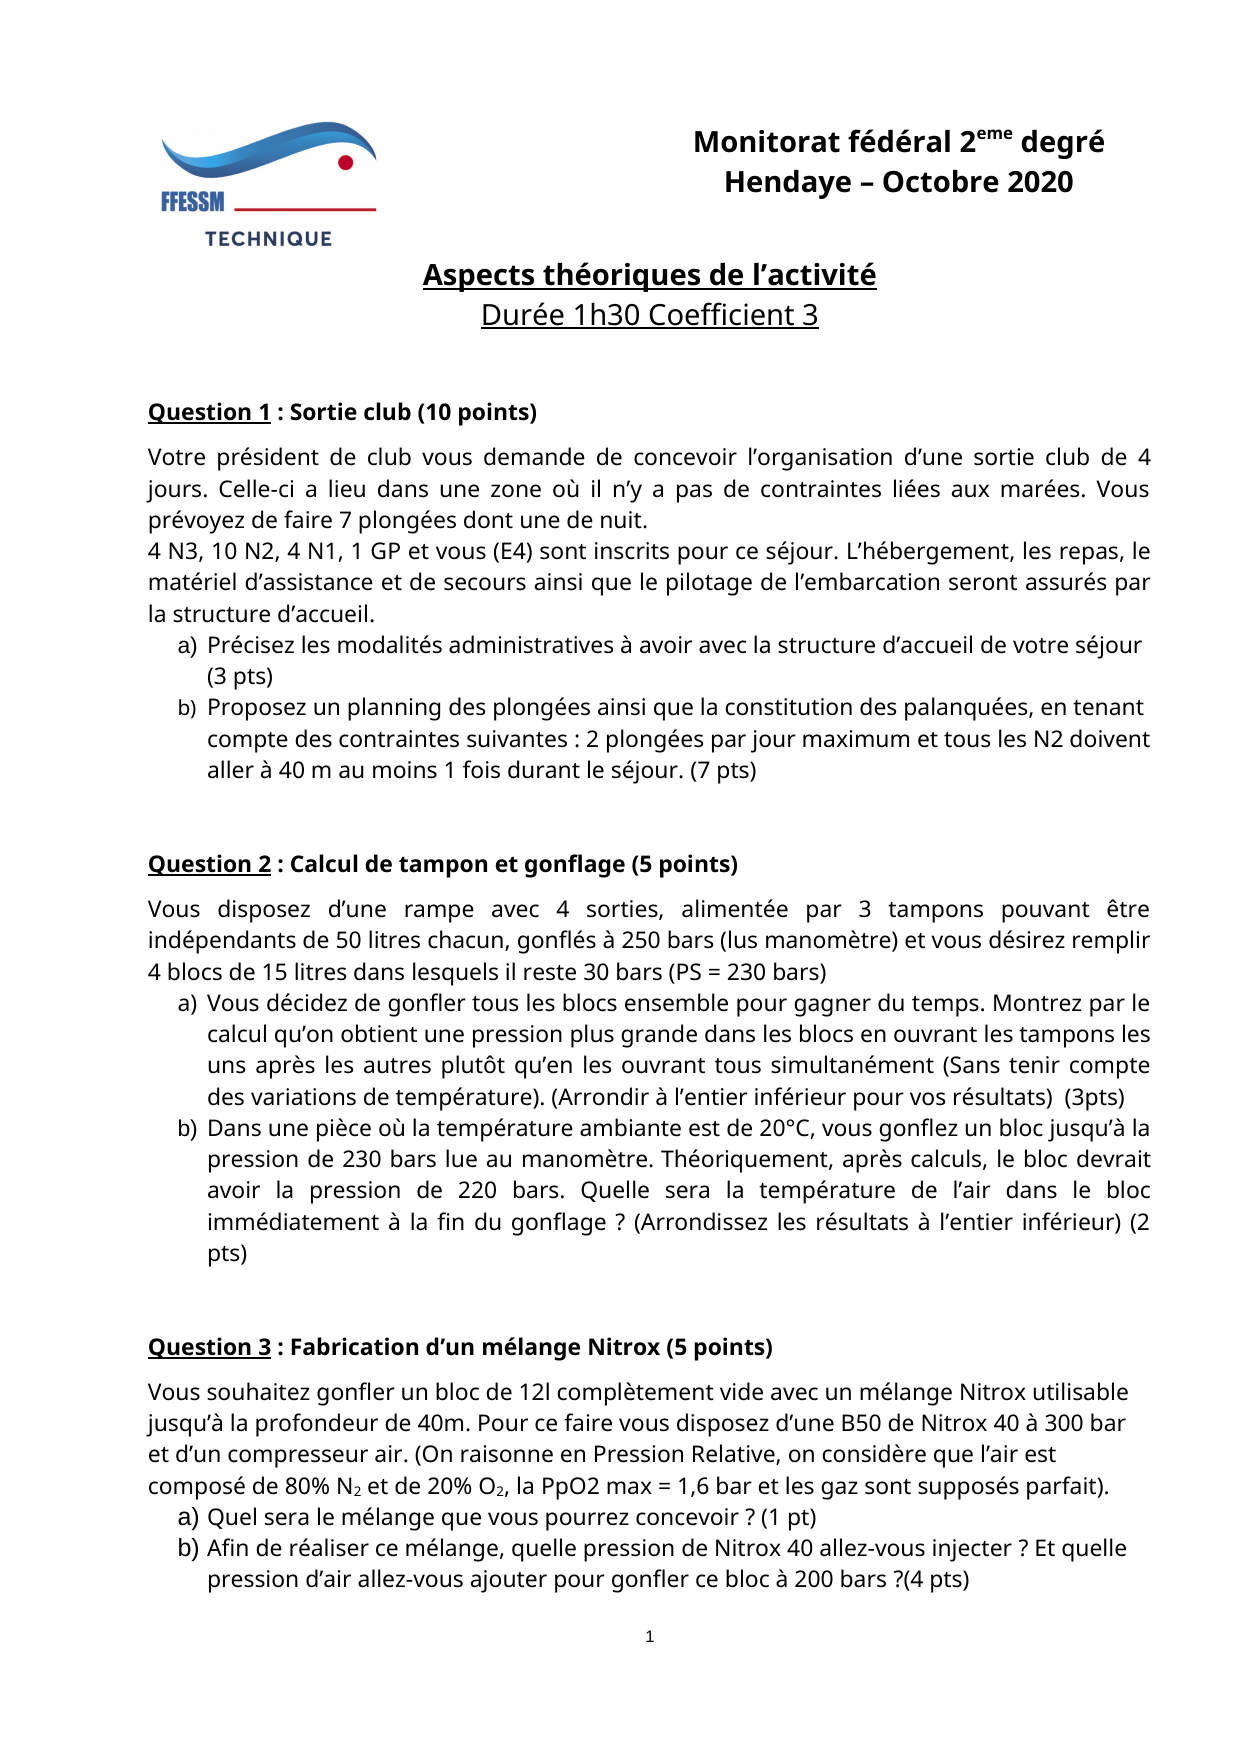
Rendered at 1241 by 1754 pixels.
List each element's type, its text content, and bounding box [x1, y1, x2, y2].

text Aspects théoriques de l’activité [148, 254, 1152, 294]
list Vous décidez de gonfler tous les blocs ensemble pour gagner du temps. Montrez par le calcul qu’on obtient une pression plus grande dans les blocs en ouvrant les tampons les uns après les autres plutôt qu’en les ouvrant tous simultanément (Sans tenir compte des variations de température). (Arrondir à l’entier inférieur pour vos résultats) (3pts) [177, 987, 1152, 1112]
list Dans une pièce où la température ambiante est de 20°C, vous gonflez un bloc jusqu’à la pression de 230 bars lue au manomètre. Théoriquement, après calculs, le bloc devrait avoir la pression de 220 bars. Quelle sera la température de l’air dans le bloc immédiatement à la fin du gonflage ? (Arrondissez les résultats à l’entier inférieur) (2 pts) [177, 1112, 1152, 1268]
text 4 N3, 10 N2, 4 N1, 1 GP et vous (E4) sont inscrits pour ce séjour. L’hébergement, les repas, le matériel d’assistance et de secours ainsi que le pilotage de l’embarcation seront assurés par la structure d’accueil. [148, 535, 1152, 629]
list Afin de réaliser ce mélange, quelle pression de Nitrox 40 allez-vous injecter ? Et quelle pression d’air allez-vous ajouter pour gonfler ce bloc à 200 bars ?(4 pts) [177, 1532, 1152, 1595]
text Votre président de club vous demande de concevoir l’organisation d’une sortie club de 4 jours. Celle-ci a lieu dans une zone où il n’y a pas de contraintes liées aux marées. Vous prévoyez de faire 7 plongées dont une de nuit. [148, 441, 1152, 535]
text Durée 1h30 Coefficient 3 [148, 294, 1152, 333]
text Question 2 : Calcul de tampon et gonflage (5 points) [148, 848, 1152, 879]
list Proposez un planning des plongées ainsi que la constitution des palanquées, en tenant compte des contraintes suivantes : 2 plongées par jour maximum et tous les N2 doivent aller à 40 m au moins 1 fois durant le séjour. (7 pts) [177, 691, 1152, 785]
text Question 1 : Sortie club (10 points) [148, 396, 1152, 427]
list Précisez les modalités administratives à avoir avec la structure d’accueil de votre séjour (3 pts) [177, 629, 1152, 691]
text Vous souhaitez gonfler un bloc de 12l complètement vide avec un mélange Nitrox utilisable jusqu’à la profondeur de 40m. Pour ce faire vous disposez d’une B50 de Nitrox 40 à 300 bar et d’un compresseur air. (On raisonne en Pression Relative, on considère que l’air est composé de 80% N2 et de 20% O2, la PpO2 max = 1,6 bar et les gaz sont supposés parfait). [148, 1376, 1152, 1501]
picture [158, 121, 377, 248]
list Quel sera le mélange que vous pourrez concevoir ? (1 pt) [177, 1501, 1152, 1532]
text Vous disposez d’une rampe avec 4 sorties, alimentée par 3 tampons pouvant être indépendants de 50 litres chacun, gonflés à 250 bars (lus manomètre) et vous désirez remplir 4 blocs de 15 litres dans lesquels il reste 30 bars (PS = 230 bars) [148, 893, 1152, 987]
text Question 3 : Fabrication d’un mélange Nitrox (5 points) [148, 1331, 1152, 1362]
